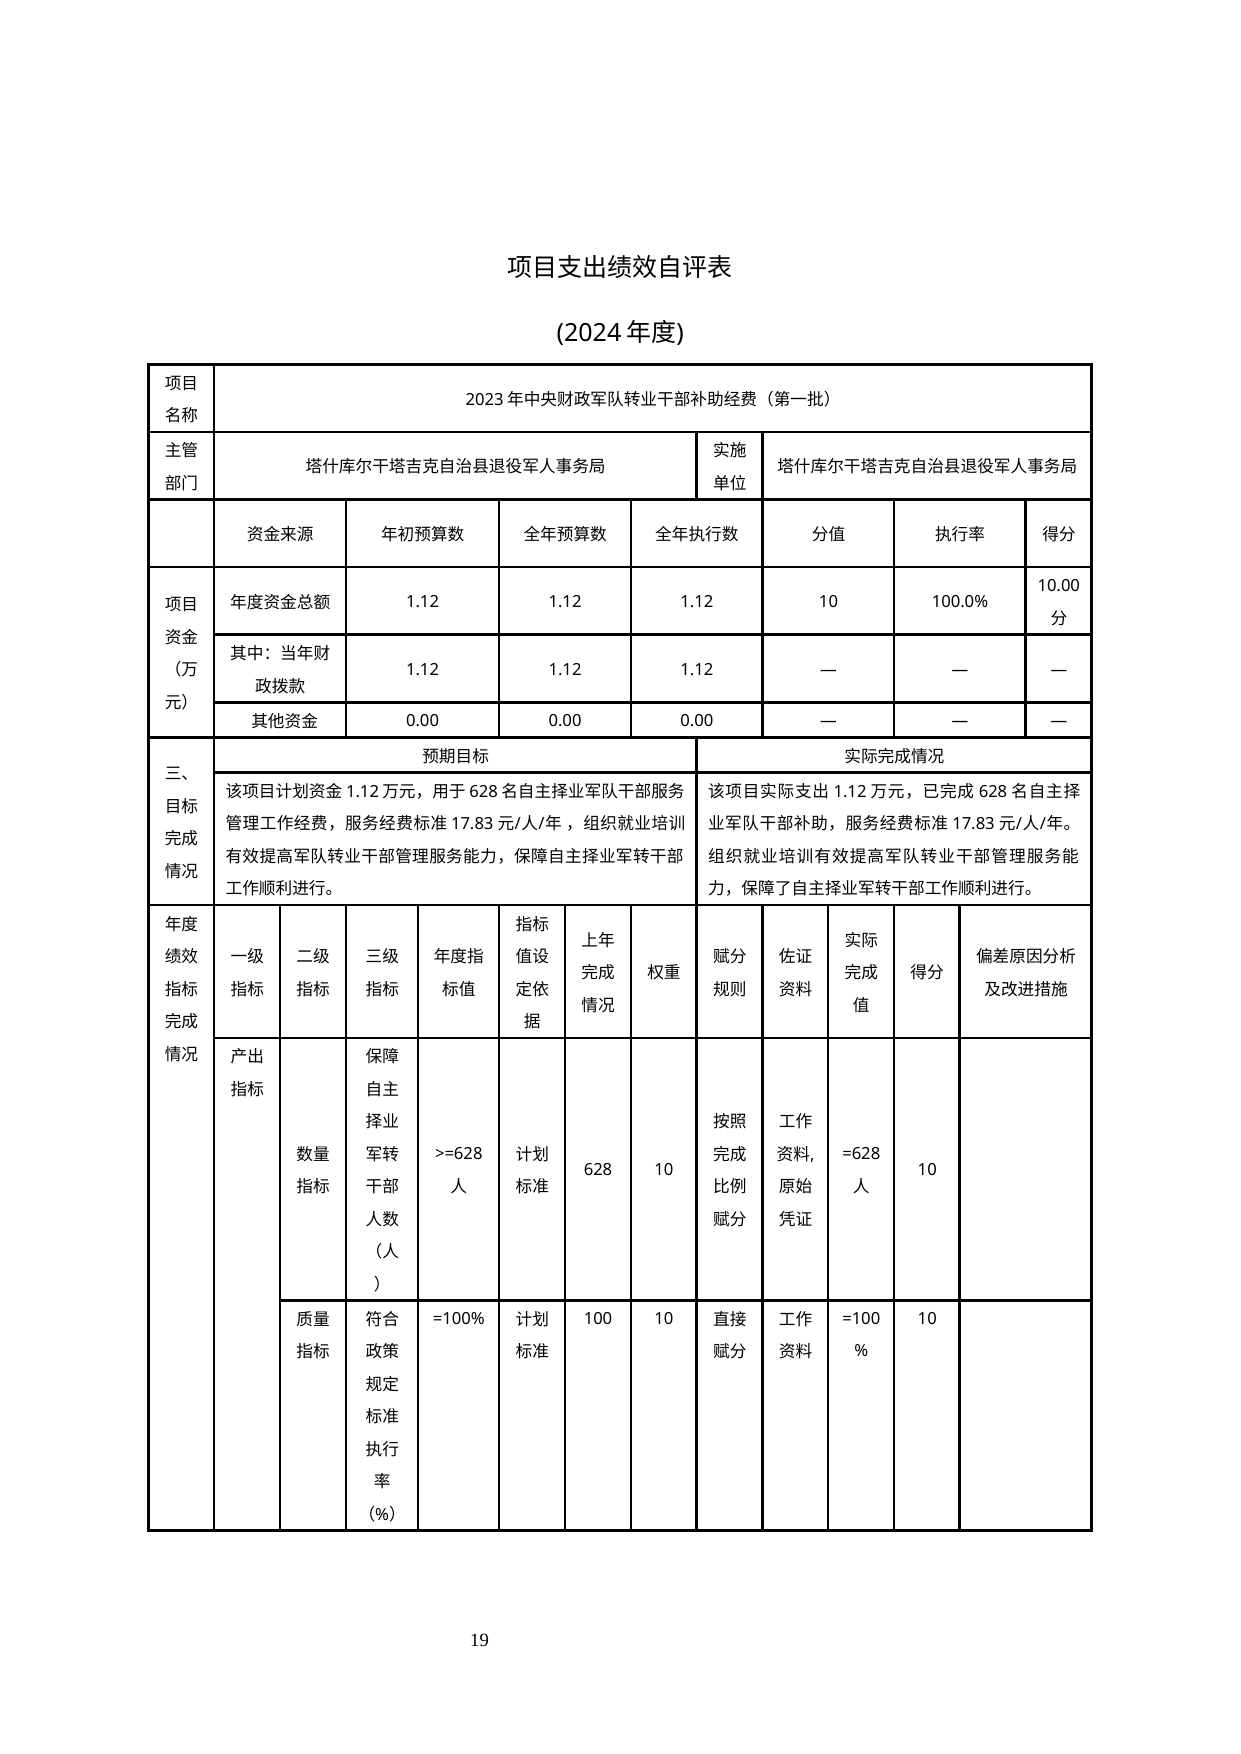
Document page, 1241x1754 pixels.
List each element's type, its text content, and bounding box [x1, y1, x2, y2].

table_cell 10 [895, 1302, 958, 1529]
table_header 项目支出绩效自评表 [148, 233, 1092, 298]
table_cell 得分 [895, 906, 958, 1036]
table_cell 赋分规则 [698, 906, 761, 1036]
table_cell 三、目标完成情况 [150, 739, 213, 904]
table_cell 全年预算数 [500, 501, 630, 566]
table_cell 年初预算数 [347, 501, 498, 566]
table_cell 该项目计划资金1.12万元，用于628名自主择业军队干部服务管理工作经费，服务经费标准17.83元/人/年 ，组织就业培训有效提高军队转业干部管理服务能力，保障自主择业军转干部工作顺利进行。 [215, 774, 695, 904]
table_cell 直接赋分 [698, 1302, 761, 1529]
table_cell 其他资金 [215, 704, 345, 736]
table_cell 100 [566, 1302, 630, 1529]
table_cell 0.00 [347, 704, 498, 736]
table_cell 项目资金 （万元） [150, 568, 213, 736]
table_cell 10 [764, 568, 893, 633]
table_cell 按照完成比例赋分 [698, 1039, 761, 1299]
table_cell 0.00 [500, 704, 630, 736]
table_cell 计划标准 [500, 1302, 564, 1529]
table_cell [150, 501, 213, 566]
table_cell 年度资金总额 [215, 568, 345, 633]
table_cell 1.12 [632, 636, 761, 701]
table_cell 主管部门 [150, 433, 213, 498]
table_cell 1.12 [500, 636, 630, 701]
table_cell 10 [632, 1039, 695, 1299]
table_cell 1.12 [632, 568, 761, 633]
table_cell 上年完成情况 [566, 906, 630, 1036]
table_cell [961, 1302, 1090, 1529]
table_cell 分值 [764, 501, 893, 566]
table_cell 项目名称 [150, 366, 213, 431]
table_cell 10 [632, 1302, 695, 1529]
table_cell 执行率 [895, 501, 1024, 566]
table_cell 该项目实际支出1.12万元，已完成628名自主择业军队干部补助，服务经费标准17.83元/人/年。组织就业培训有效提高军队转业干部管理服务能力，保障了自主择业军转干部工作顺利进行。 [698, 774, 1090, 904]
table_cell >=628人 [419, 1039, 498, 1299]
table_cell =100% [419, 1302, 498, 1529]
table_cell 1.12 [347, 636, 498, 701]
table_cell 资金来源 [215, 501, 345, 566]
table_cell 实际完成情况 [698, 739, 1090, 771]
table_cell 偏差原因分析及改进措施 [961, 906, 1090, 1036]
table_cell — [895, 704, 1024, 736]
table_cell 1.12 [347, 568, 498, 633]
table_cell — [1027, 636, 1090, 701]
table_cell 权重 [632, 906, 695, 1036]
table_cell 三级指标 [347, 906, 417, 1036]
table_cell — [764, 704, 893, 736]
table_cell 质量指标 [281, 1302, 345, 1529]
table_cell 年度绩效指标完成情况 [150, 906, 213, 1529]
table_cell 塔什库尔干塔吉克自治县退役军人事务局 [764, 433, 1090, 498]
table_cell 10.00分 [1027, 568, 1090, 633]
table_cell 2023年中央财政军队转业干部补助经费（第一批） [215, 366, 1090, 431]
table_cell 0.00 [632, 704, 761, 736]
table_cell (2024年度) [148, 298, 1092, 363]
table_cell 得分 [1027, 501, 1090, 566]
table_cell =100% [829, 1302, 893, 1529]
table_cell 数量指标 [281, 1039, 345, 1299]
table_cell 其中：当年财政拨款 [215, 636, 345, 701]
table_cell 工作资料,原始凭证 [764, 1039, 827, 1299]
table_cell 二级指标 [281, 906, 345, 1036]
table_cell 实施单位 [698, 433, 761, 498]
table_cell 1.12 [500, 568, 630, 633]
table_cell [961, 1039, 1090, 1299]
table_cell 一级指标 [215, 906, 279, 1036]
table_cell 佐证资料 [764, 906, 827, 1036]
table_cell 符合政策规定标准执行率（%） [347, 1302, 417, 1529]
table_cell — [764, 636, 893, 701]
table_cell 全年执行数 [632, 501, 761, 566]
table_cell 100.0% [895, 568, 1024, 633]
table_cell 10 [895, 1039, 958, 1299]
table_cell 保障自主择业军转干部人数（人） [347, 1039, 417, 1299]
table_cell 实际完成值 [829, 906, 893, 1036]
table_cell 年度指标值 [419, 906, 498, 1036]
table_cell 塔什库尔干塔吉克自治县退役军人事务局 [215, 433, 695, 498]
table_cell 628 [566, 1039, 630, 1299]
table_cell 工作资料 [764, 1302, 827, 1529]
table_cell 产出指标 [215, 1039, 279, 1529]
table_cell — [895, 636, 1024, 701]
table_cell — [1027, 704, 1090, 736]
table_cell 指标值设定依据 [500, 906, 564, 1036]
table_cell =628人 [829, 1039, 893, 1299]
table_cell 预期目标 [215, 739, 695, 771]
table_cell 计划标准 [500, 1039, 564, 1299]
